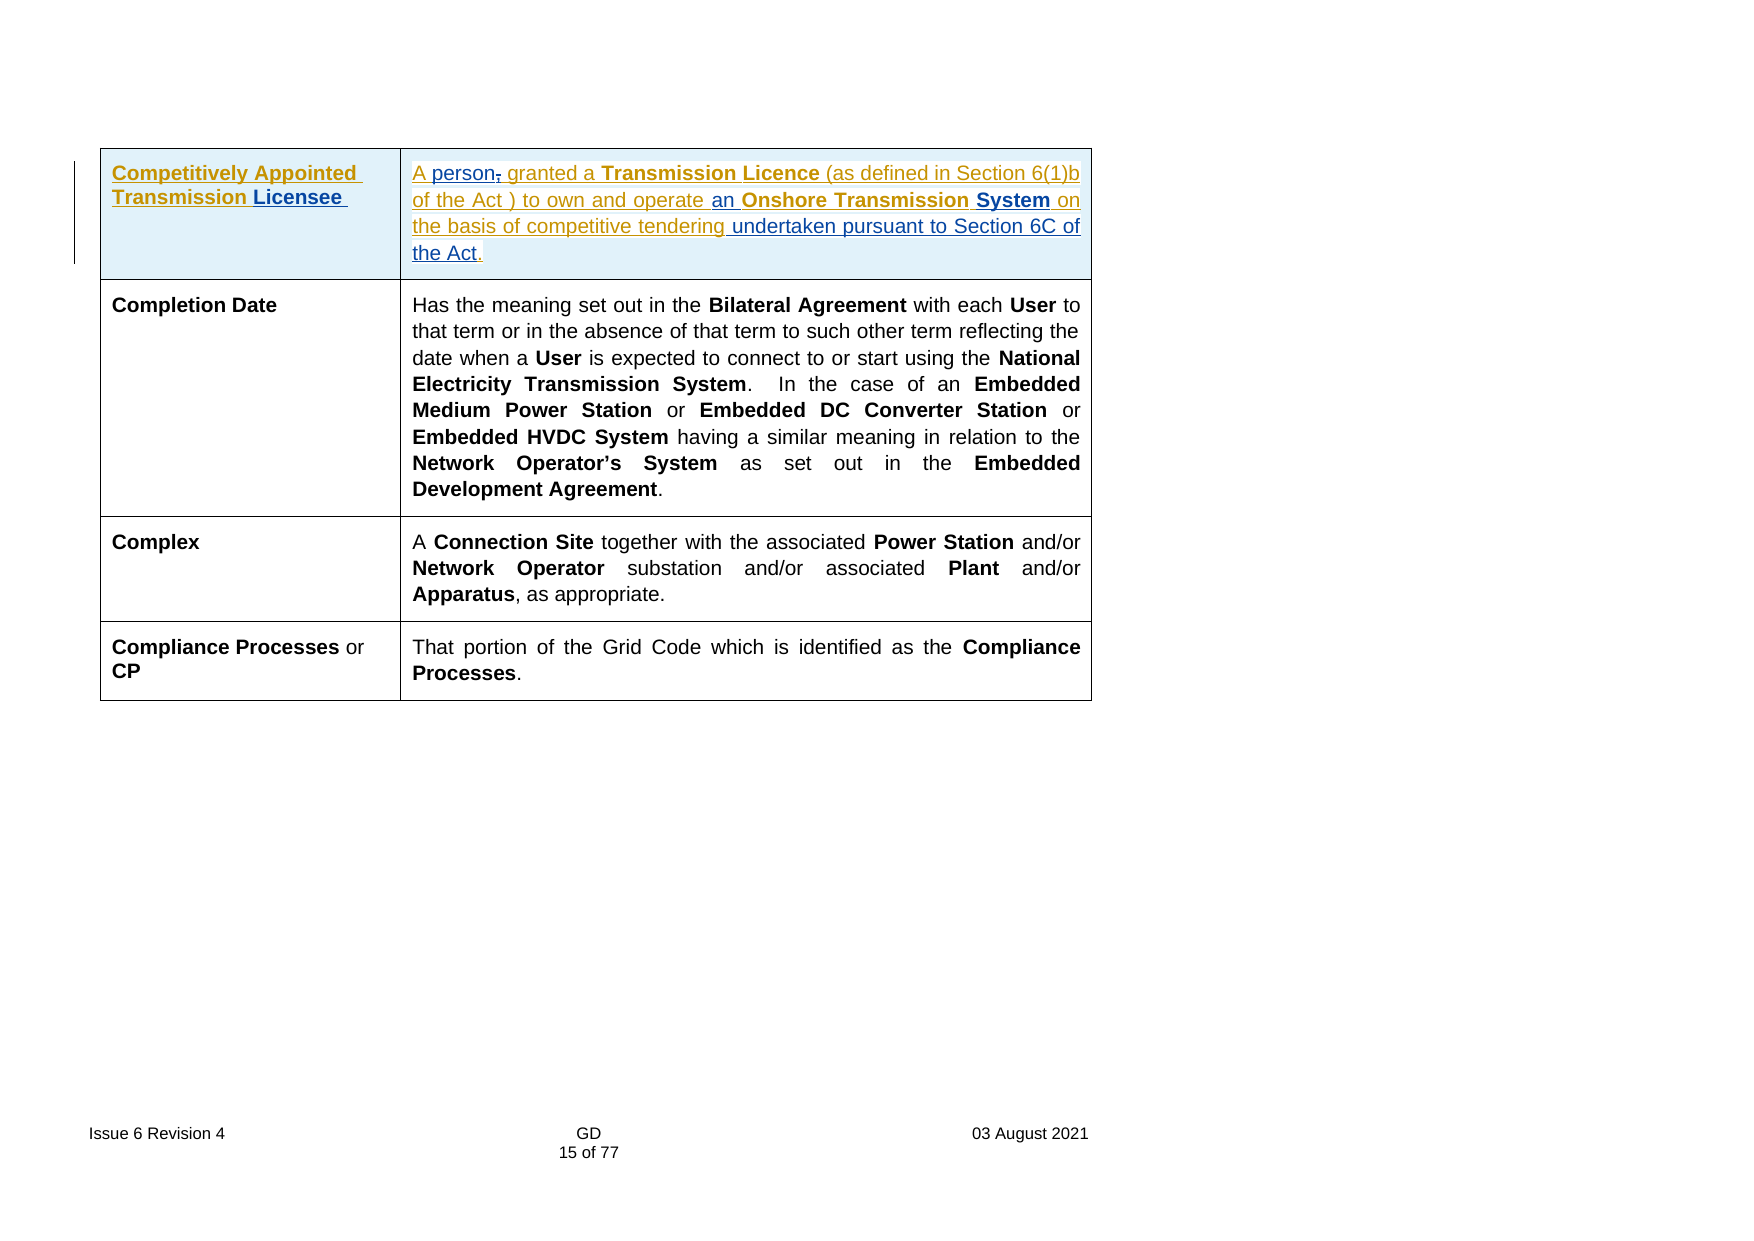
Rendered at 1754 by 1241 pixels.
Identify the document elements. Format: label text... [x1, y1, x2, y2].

table_cell That portion of the Grid Code which is identified as the Compliance Processes. [401, 622, 1091, 700]
table_cell Complex [101, 517, 400, 621]
table_cell A Connection Site together with the associated Power Station and/or Network Operator substation and/or associated Plant and/or Apparatus, as appropriate. [401, 517, 1091, 621]
table_cell Compliance Processes or CP [101, 622, 400, 700]
table_cell Has the meaning set out in the Bilateral Agreement with each User to that term or in the absence of that term to such other term reflecting the date when a User is expected to connect to or start using the National Electricity Transmission System. In the case of an Embedded Medium Power Station or Embedded DC Converter Station or Embedded HVDC System having a similar meaning in relation to the Network Operator’s System as set out in the Embedded Development Agreement. [401, 280, 1091, 516]
table_cell Completion Date [101, 280, 400, 516]
